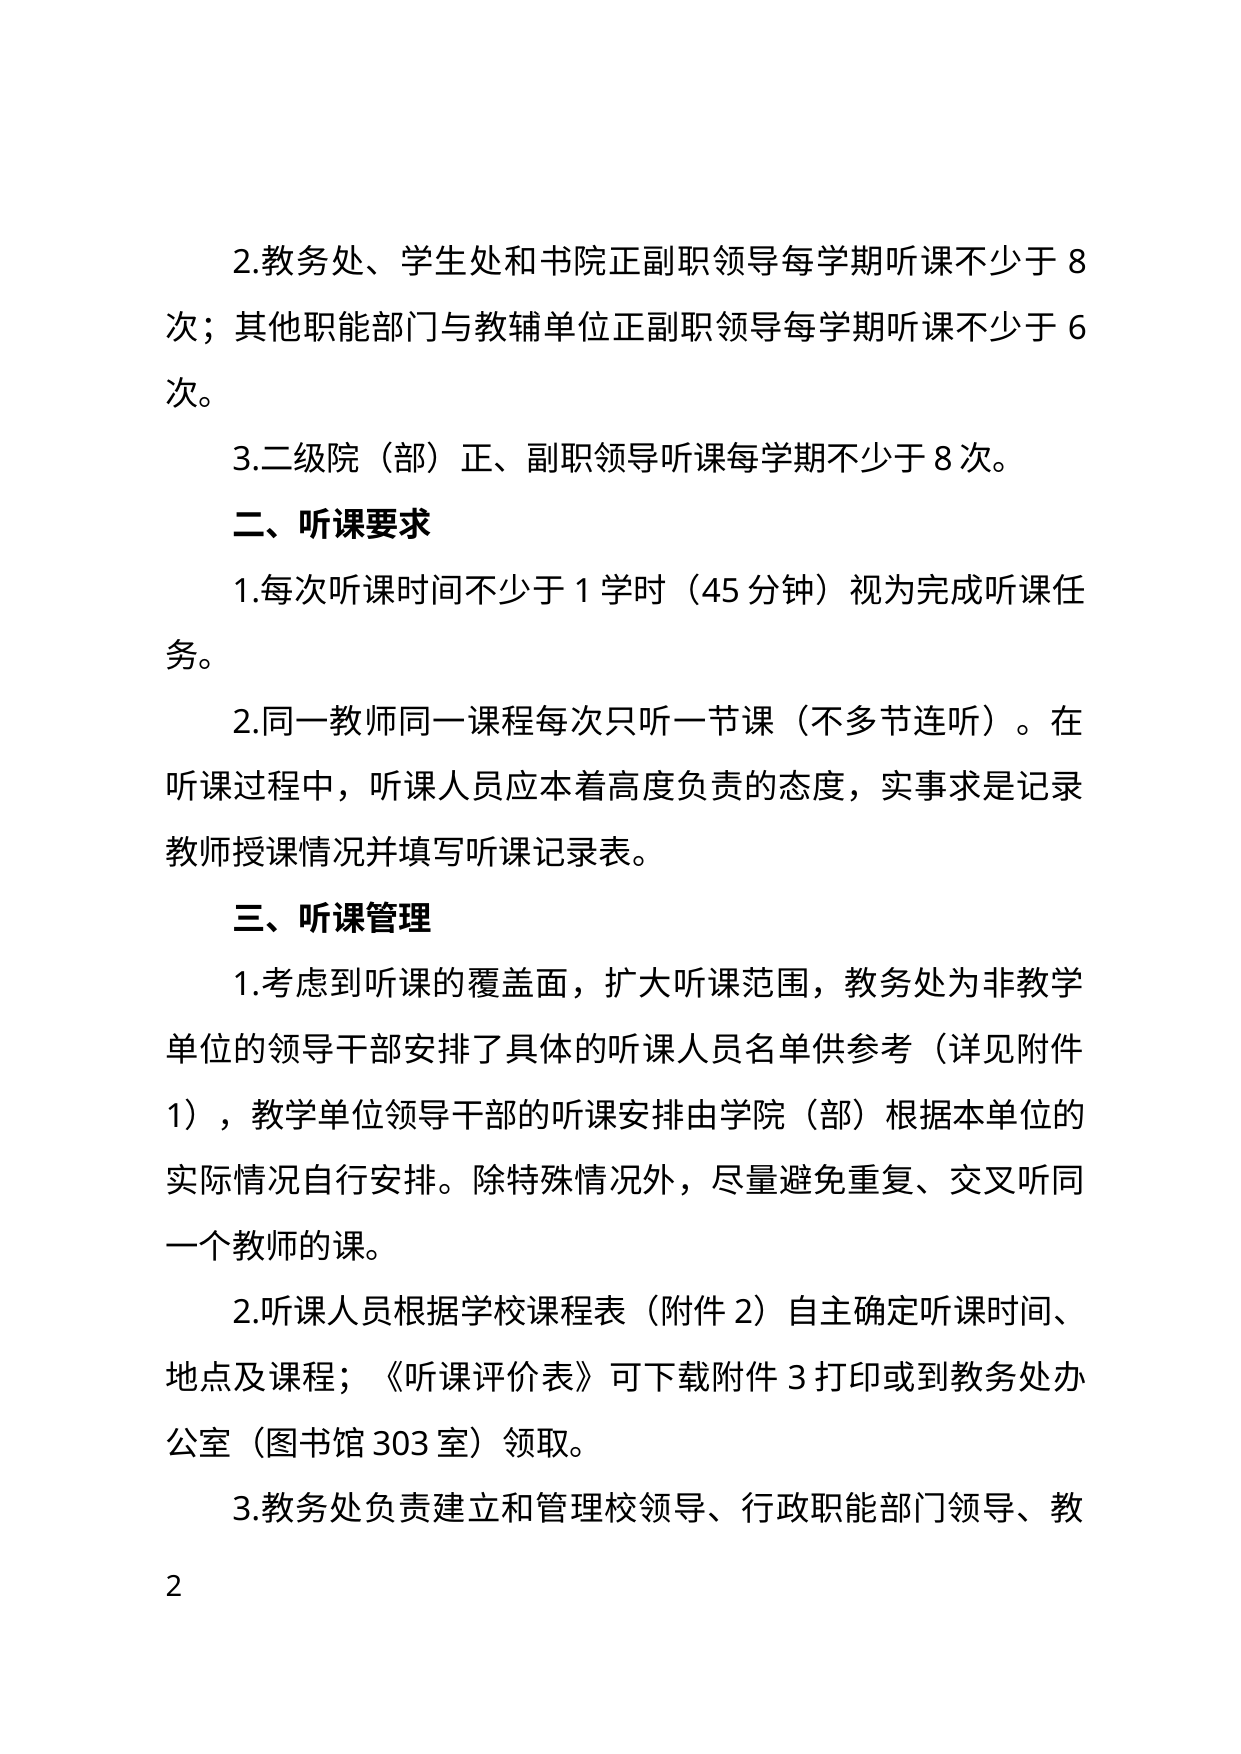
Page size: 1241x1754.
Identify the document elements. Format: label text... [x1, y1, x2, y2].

text 3.二级院（部）正、副职领导听课每学期不少于8次。 [165, 423, 1087, 489]
text 二、听课要求 [165, 489, 1087, 555]
text 三、听课管理 [165, 883, 1087, 948]
text 1.考虑到听课的覆盖面，扩大听课范围，教务处为非教学单位的领导干部安排了具体的听课人员名单供参考（详见附件1），教学单位领导干部的听课安排由学院（部）根据本单位的实际情况自行安排。除特殊情况外，尽量避免重复、交叉听同一个教师的课。 [165, 948, 1087, 1277]
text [165, 1473, 1087, 1539]
text 2.听课人员根据学校课程表（附件2）自主确定听课时间、地点及课程；《听课评价表》可下载附件3打印或到教务处办公室（图书馆303室）领取。 [165, 1277, 1087, 1473]
text 1.每次听课时间不少于1学时（45分钟）视为完成听课任务。 [165, 555, 1087, 686]
text 2.同一教师同一课程每次只听一节课（不多节连听）。在听课过程中，听课人员应本着高度负责的态度，实事求是记录教师授课情况并填写听课记录表。 [165, 686, 1087, 883]
text 2.教务处、学生处和书院正副职领导每学期听课不少于8次；其他职能部门与教辅单位正副职领导每学期听课不少于6次。 [165, 227, 1087, 423]
